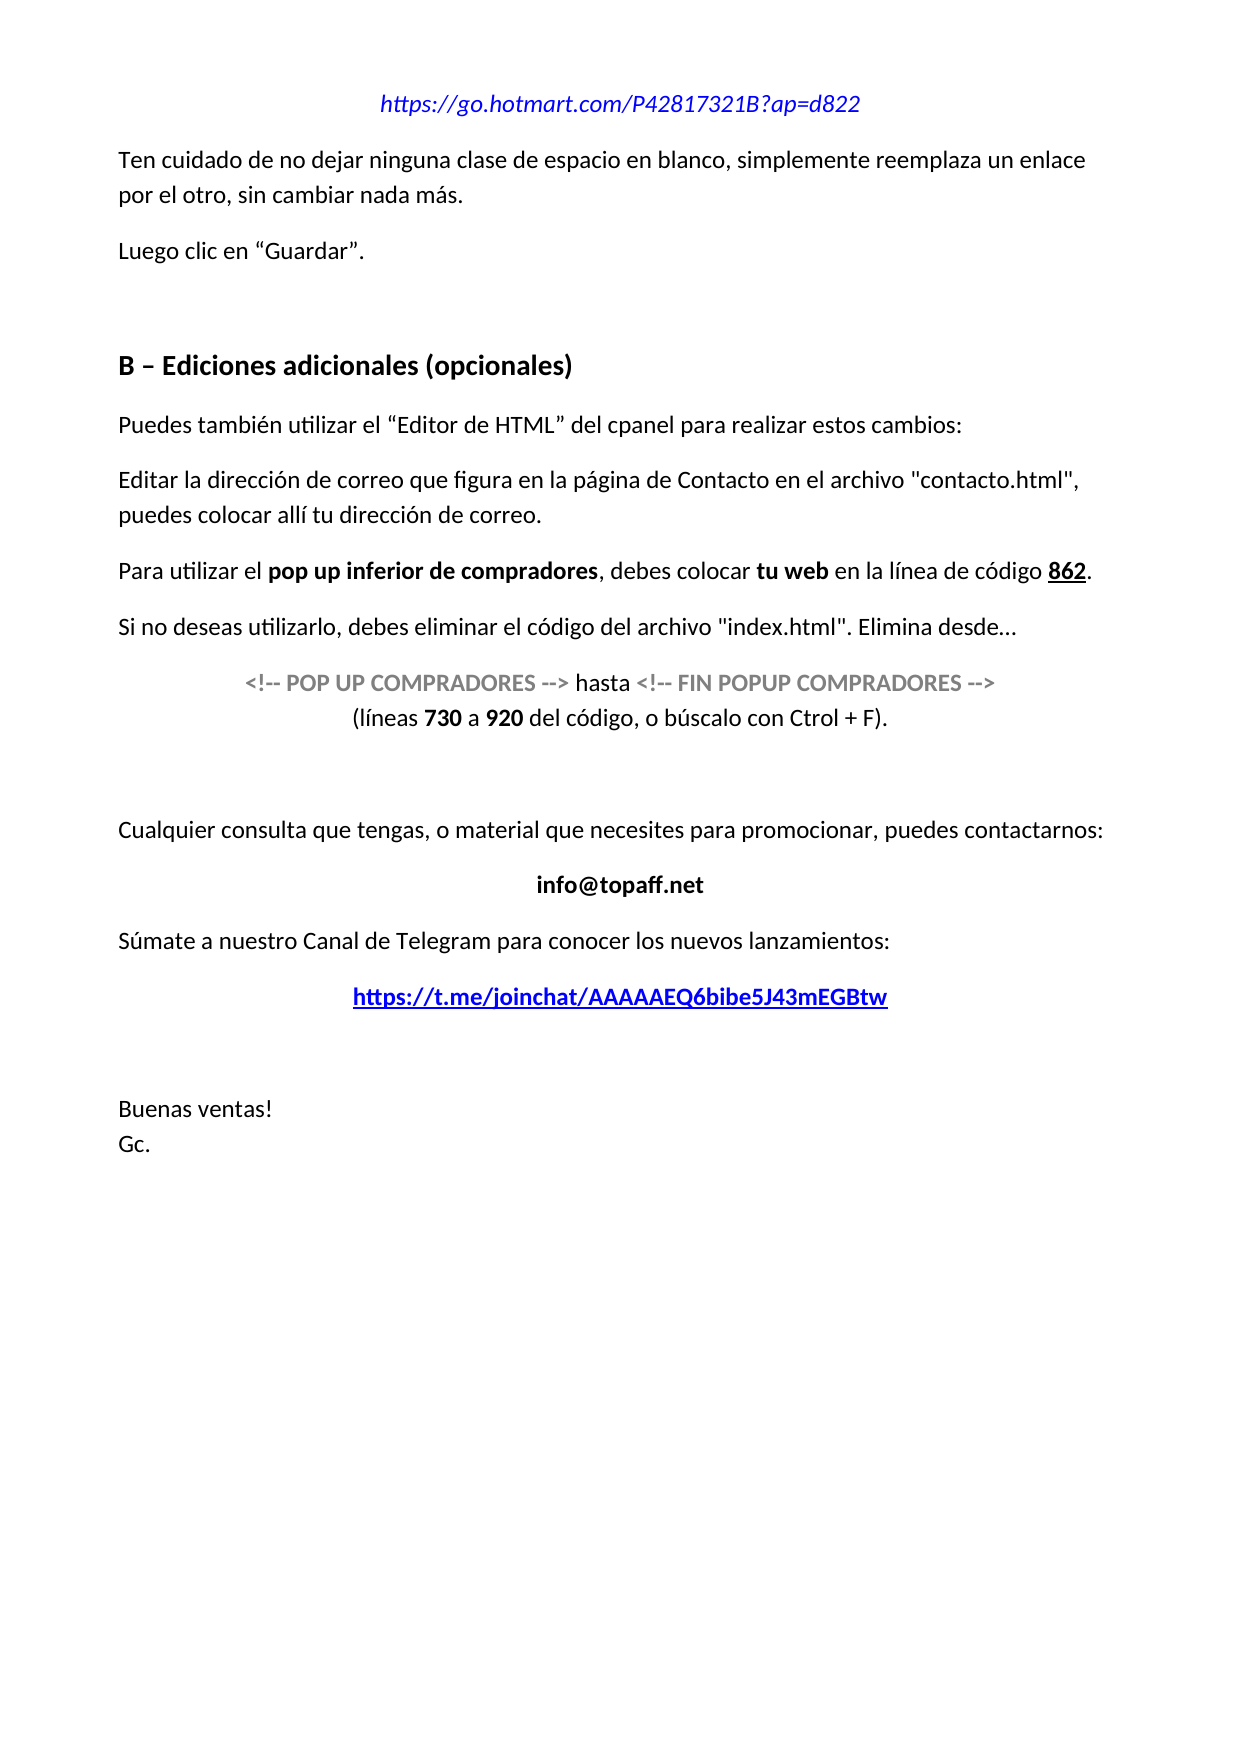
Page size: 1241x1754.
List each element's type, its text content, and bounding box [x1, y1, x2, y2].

text https://t.me/joinchat/AAAAAEQ6bibe5J43mEGBtw [118, 981, 1122, 1012]
text Si no deseas utilizarlo, debes eliminar el código del archivo "index.html". Elimina desde… [118, 611, 1122, 642]
text <!-- POP UP COMPRADORES --> hasta <!-- FIN POPUP COMPRADORES --> (líneas 730 a 920 del código, o búscalo con Ctrol + F). [118, 667, 1122, 733]
text B – Ediciones adicionales (opcionales) [118, 347, 1122, 383]
text Luego clic en “Guardar”. [118, 235, 1122, 266]
text Súmate a nuestro Canal de Telegram para conocer los nuevos lanzamientos: [118, 925, 1122, 956]
text Cualquier consulta que tengas, o material que necesites para promocionar, puedes contactarnos: [118, 814, 1122, 844]
text info@topaff.net [118, 869, 1122, 900]
text Ten cuidado de no dejar ninguna clase de espacio en blanco, simplemente reemplaza un enlace por el otro, sin cambiar nada más. [118, 144, 1122, 210]
text Editar la dirección de correo que figura en la página de Contacto en el archivo "contacto.html", puedes colocar allí tu dirección de correo. [118, 464, 1122, 530]
text https://go.hotmart.com/P42817321B?ap=d822 [118, 89, 1122, 119]
text Puedes también utilizar el “Editor de HTML” del cpanel para realizar estos cambios: [118, 409, 1122, 439]
text Para utilizar el pop up inferior de compradores, debes colocar tu web en la línea de código 862. [118, 555, 1122, 586]
text Buenas ventas! Gc. [118, 1093, 1122, 1158]
